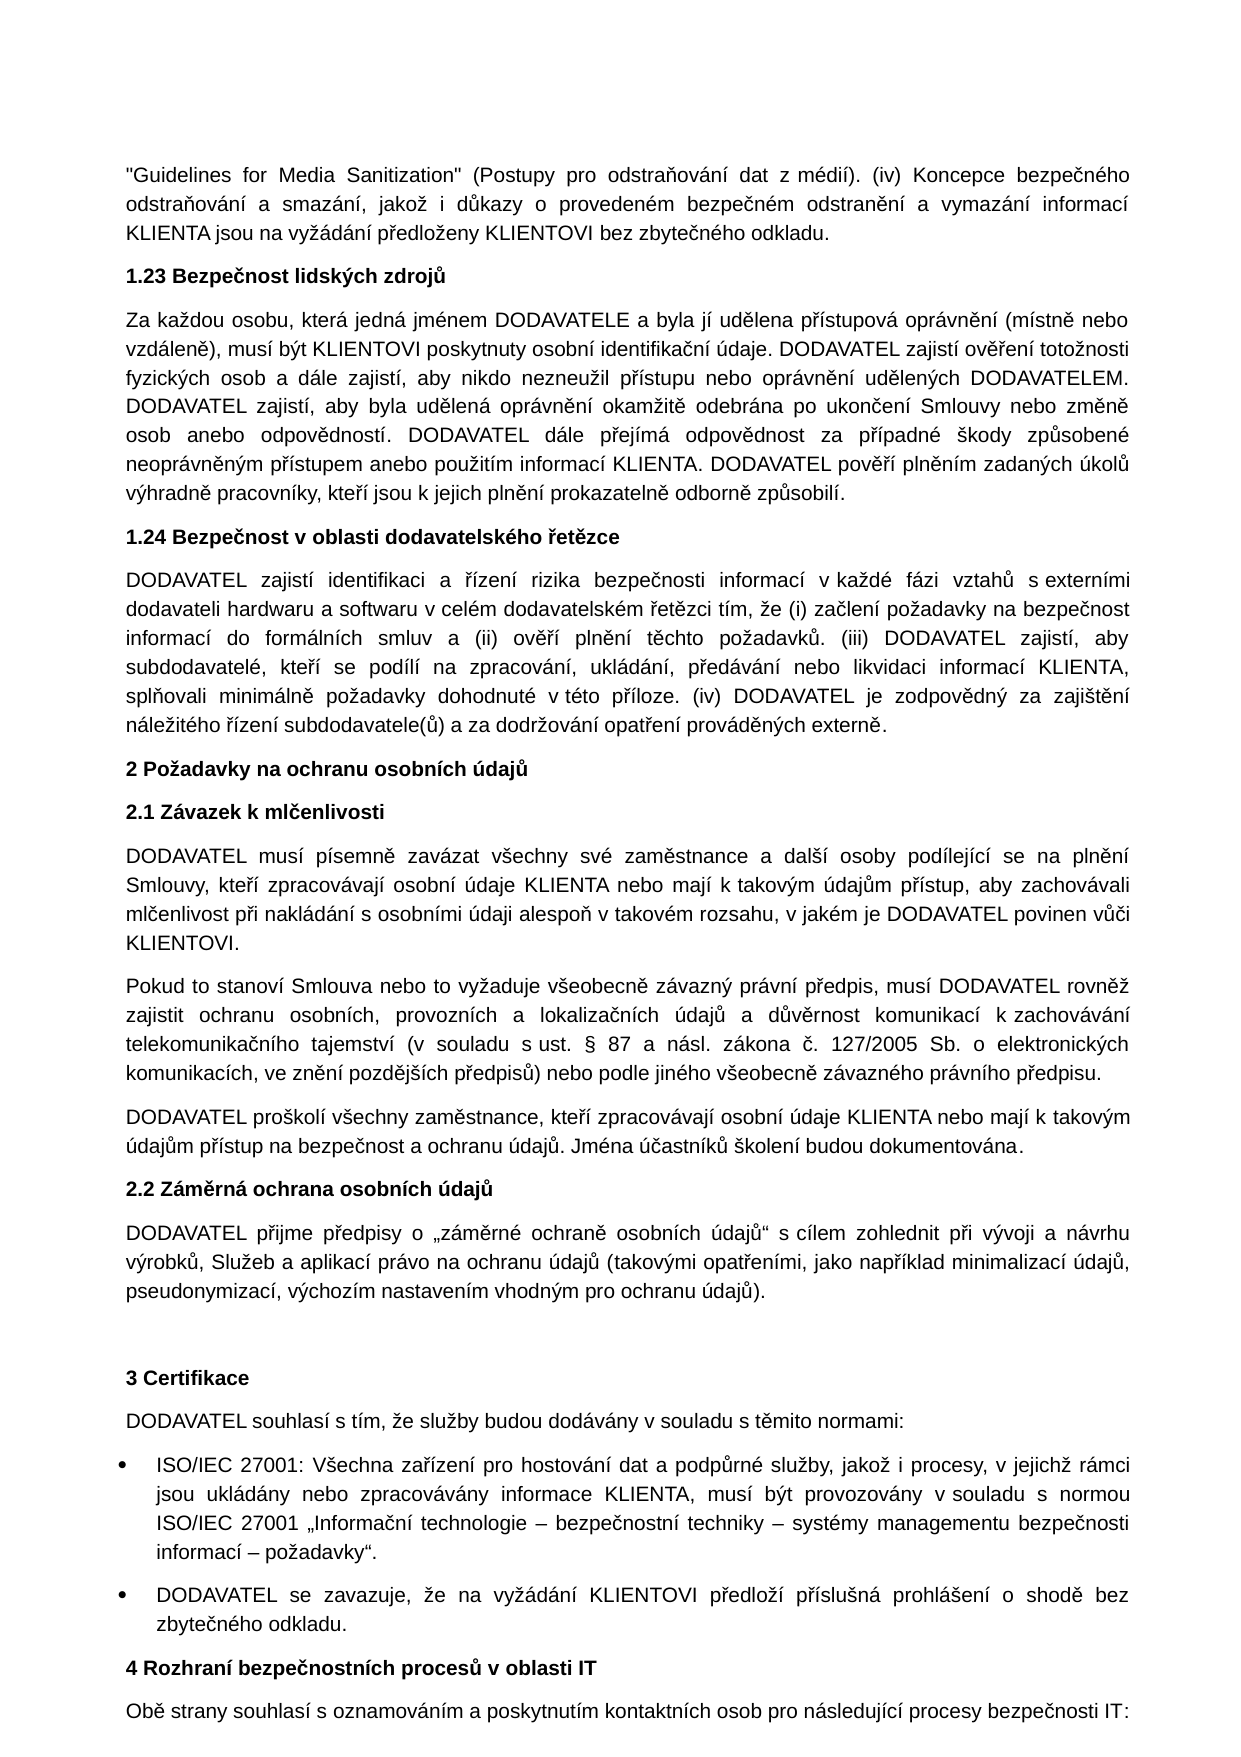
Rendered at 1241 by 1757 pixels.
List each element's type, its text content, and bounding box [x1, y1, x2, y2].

text Obě strany souhlasí s oznamováním a poskytnutím kontaktních osob pro následující procesy bezpečnosti IT: [126, 1699, 1130, 1723]
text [126, 162, 1130, 244]
text DODAVATEL zajistí identifikaci a řízení rizika bezpečnosti informací v každé fázi vztahů s externími dodavateli hardwaru a softwaru v celém dodavatelském řetězci tím, že (i) začlení požadavky na bezpečnost informací do formálních smluv a (ii) ověří plnění těchto požadavků. (iii) DODAVATEL zajistí, aby subdodavatelé, kteří se podílí na zpracování, ukládání, předávání nebo likvidaci informací KLIENTA, splňovali minimálně požadavky dohodnuté v této příloze. (iv) DODAVATEL je zodpovědný za zajištění náležitého řízení subdodavatele(ů) a za dodržování opatření prováděných externě. [126, 568, 1130, 737]
text 1.24 Bezpečnost v oblasti dodavatelského řetězce [126, 525, 1130, 549]
text DODAVATEL souhlasí s tím, že služby budou dodávány v souladu s těmito normami: [126, 1409, 1130, 1433]
text 2.2 Záměrná ochrana osobních údajů [126, 1177, 1130, 1201]
list DODAVATEL se zavazuje, že na vyžádání KLIENTOVI předloží příslušná prohlášení o shodě bez zbytečného odkladu. [119, 1583, 1130, 1636]
text 3 Certifikace [126, 1366, 1130, 1389]
text 4 Rozhraní bezpečnostních procesů v oblasti IT [126, 1656, 1130, 1680]
text Pokud to stanoví Smlouva nebo to vyžaduje všeobecně závazný právní předpis, musí DODAVATEL rovněž zajistit ochranu osobních, provozních a lokalizačních údajů a důvěrnost komunikací k zachovávání telekomunikačního tajemství (v souladu s ust. § 87 a násl. zákona č. 127/2005 Sb. o elektronických komunikacích, ve znění pozdějších předpisů) nebo podle jiného všeobecně závazného právního předpisu. [126, 974, 1130, 1085]
text DODAVATEL přijme předpisy o „záměrné ochraně osobních údajů“ s cílem zohlednit při vývoji a návrhu výrobků, Služeb a aplikací právo na ochranu údajů (takovými opatřeními, jako například minimalizací údajů, pseudonymizací, výchozím nastavením vhodným pro ochranu údajů). [126, 1221, 1130, 1302]
text 2 Požadavky na ochranu osobních údajů [126, 757, 1130, 781]
text 2.1 Závazek k mlčenlivosti [126, 800, 1130, 824]
list ISO/IEC 27001: Všechna zařízení pro hostování dat a podpůrné služby, jakož i procesy, v jejichž rámci jsou ukládány nebo zpracovávány informace KLIENTA, musí být provozovány v souladu s normou ISO/IEC 27001 „Informační technologie – bezpečnostní techniky – systémy managementu bezpečnosti informací – požadavky“. [119, 1453, 1130, 1564]
text DODAVATEL musí písemně zavázat všechny své zaměstnance a další osoby podílející se na plnění Smlouvy, kteří zpracovávají osobní údaje KLIENTA nebo mají k takovým údajům přístup, aby zachovávali mlčenlivost při nakládání s osobními údaji alespoň v takovém rozsahu, v jakém je DODAVATEL povinen vůči KLIENTOVI. [126, 844, 1130, 954]
text DODAVATEL proškolí všechny zaměstnance, kteří zpracovávají osobní údaje KLIENTA nebo mají k takovým údajům přístup na bezpečnost a ochranu údajů. Jména účastníků školení budou dokumentována. [126, 1104, 1130, 1157]
text 1.23 Bezpečnost lidských zdrojů [126, 264, 1130, 288]
text Za každou osobu, která jedná jménem DODAVATELE a byla jí udělena přístupová oprávnění (místně nebo vzdáleně), musí být KLIENTOVI poskytnuty osobní identifikační údaje. DODAVATEL zajistí ověření totožnosti fyzických osob a dále zajistí, aby nikdo nezneužil přístupu nebo oprávnění udělených DODAVATELEM. DODAVATEL zajistí, aby byla udělená oprávnění okamžitě odebrána po ukončení Smlouvy nebo změně osob anebo odpovědností. DODAVATEL dále přejímá odpovědnost za případné škody způsobené neoprávněným přístupem anebo použitím informací KLIENTA. DODAVATEL pověří plněním zadaných úkolů výhradně pracovníky, kteří jsou k jejich plnění prokazatelně odborně způsobilí. [126, 307, 1130, 505]
